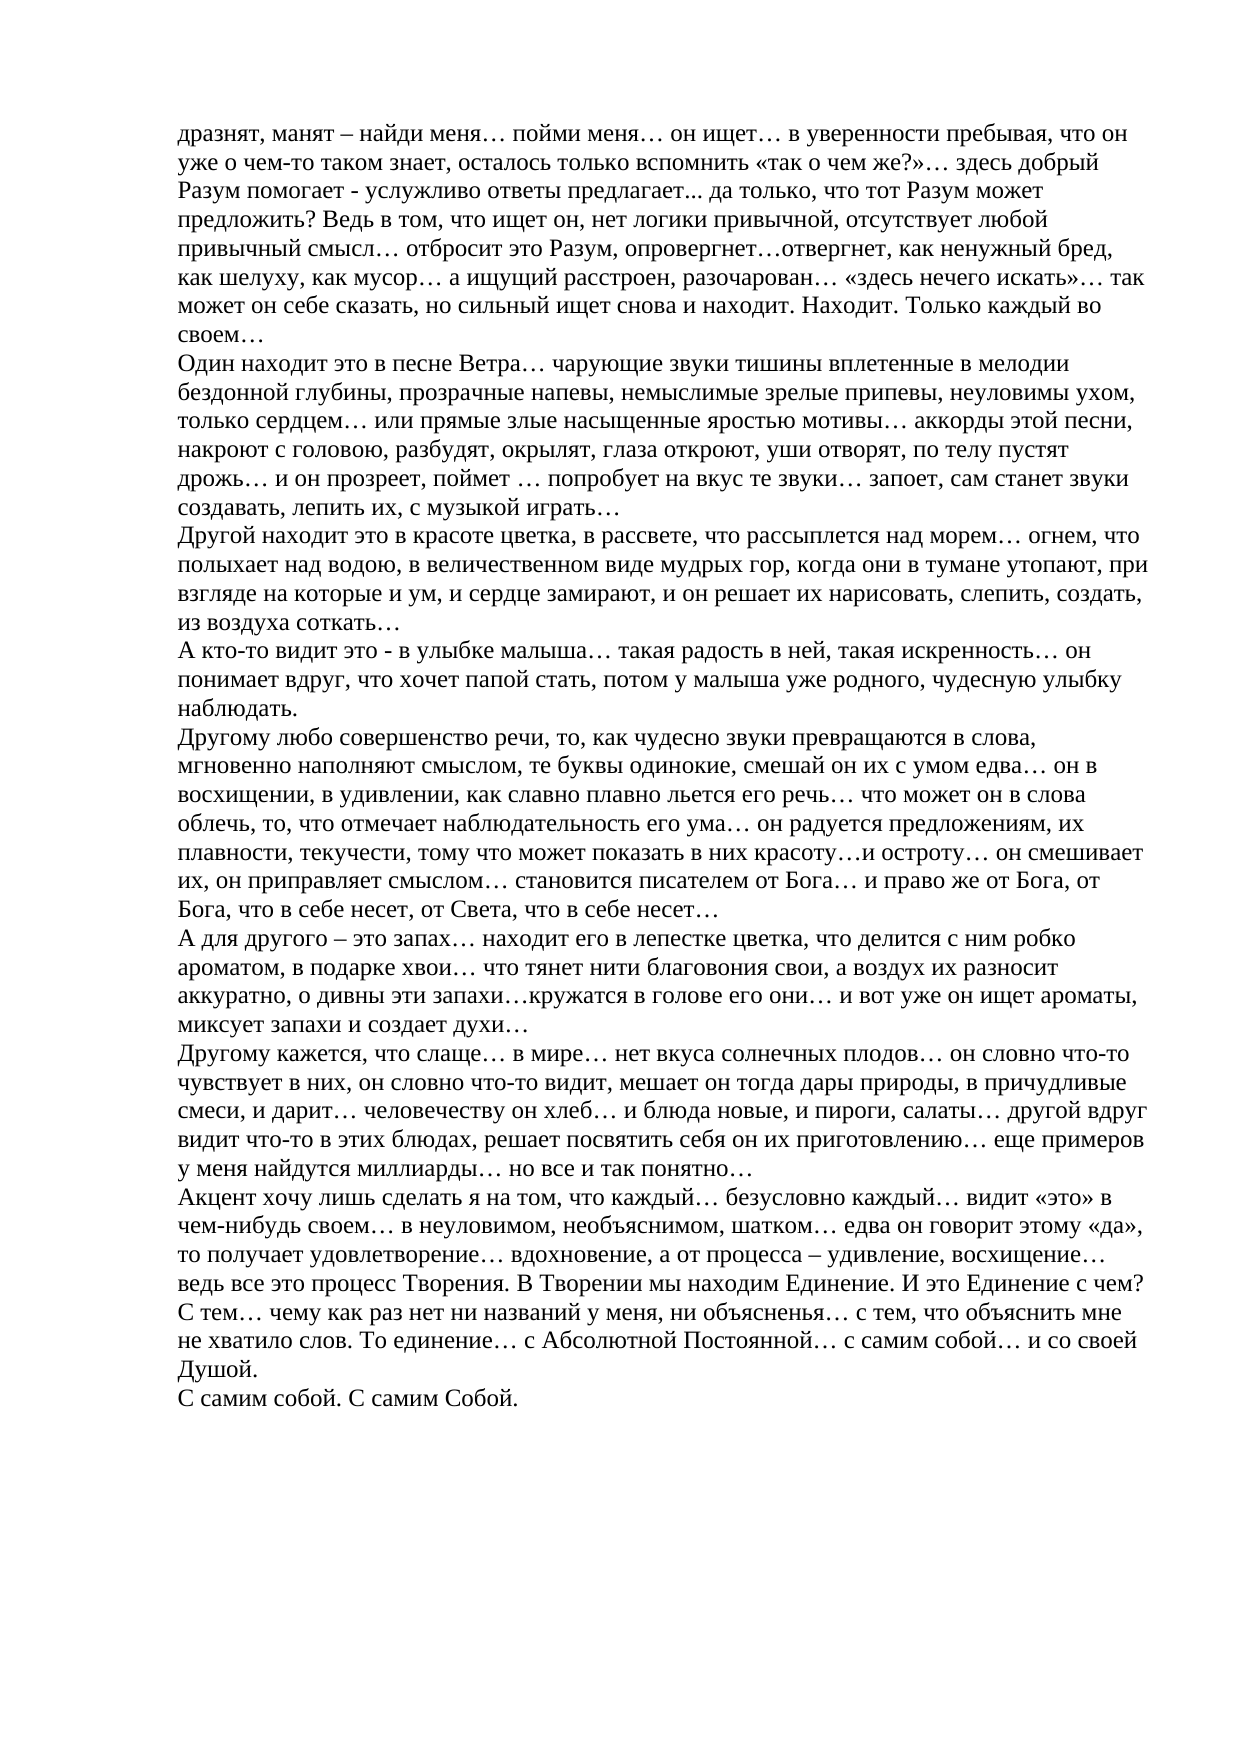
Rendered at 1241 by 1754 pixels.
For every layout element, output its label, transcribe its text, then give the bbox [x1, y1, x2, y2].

text Другому любо совершенство речи, то, как чудесно звуки превращаются в слова, мгновенно наполняют смыслом, те буквы одинокие, смешай он их с умом едва… он в восхищении, в удивлении, как славно плавно льется его речь… что может он в слова облечь, то, что отмечает наблюдательность его ума… он радуется предложениям, их плавности, текучести, тому что может показать в них красоту…и остроту… он смешивает их, он приправляет смыслом… становится писателем от Бога… и право же от Бога, от Бога, что в себе несет, от Света, что в себе несет… [177, 722, 1152, 923]
text Акцент хочу лишь сделать я на том, что каждый… безусловно каждый… видит «это» в чем-нибудь своем… в неуловимом, необъяснимом, шатком… едва он говорит этому «да», то получает удовлетворение… вдохновение, а от процесса – удивление, восхищение… ведь все это процесс Творения. В Творении мы находим Единение. И это Единение с чем? С тем… чему как раз нет ни названий у меня, ни объясненья… с тем, что объяснить мне не хватило слов. То единение… с Абсолютной Постоянной… с самим собой… и со своей Душой. [177, 1182, 1152, 1383]
text Другой находит это в красоте цветка, в рассвете, что рассыплется над морем… огнем, что полыхает над водою, в величественном виде мудрых гор, когда они в тумане утопают, при взгляде на которые и ум, и сердце замирают, и он решает их нарисовать, слепить, создать, из воздуха соткать… [177, 521, 1152, 636]
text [177, 118, 1152, 348]
text Один находит это в песне Ветра… чарующие звуки тишины вплетенные в мелодии бездонной глубины, прозрачные напевы, немыслимые зрелые припевы, неуловимы ухом, только сердцем… или прямые злые насыщенные яростью мотивы… аккорды этой песни, накроют с головою, разбудят, окрылят, глаза откроют, уши отворят, по телу пустят дрожь… и он прозреет, поймет … попробует на вкус те звуки… запоет, сам станет звуки создавать, лепить их, с музыкой играть… [177, 348, 1152, 521]
text С самим собой. С самим Собой. [177, 1383, 1152, 1412]
text А кто-то видит это - в улыбке малыша… такая радость в ней, такая искренность… он понимает вдруг, что хочет папой стать, потом у малыша уже родного, чудесную улыбку наблюдать. [177, 636, 1152, 722]
text А для другого – это запах… находит его в лепестке цветка, что делится с ним робко ароматом, в подарке хвои… что тянет нити благовония свои, а воздух их разносит аккуратно, о дивны эти запахи…кружатся в голове его они… и вот уже он ищет ароматы, миксует запахи и создает духи… [177, 923, 1152, 1038]
text Другому кажется, что слаще… в мире… нет вкуса солнечных плодов… он словно что-то чувствует в них, он словно что-то видит, мешает он тогда дары природы, в причудливые смеси, и дарит… человечеству он хлеб… и блюда новые, и пироги, салаты… другой вдруг видит что-то в этих блюдах, решает посвятить себя он их приготовлению… еще примеров у меня найдутся миллиарды… но все и так понятно… [177, 1038, 1152, 1182]
